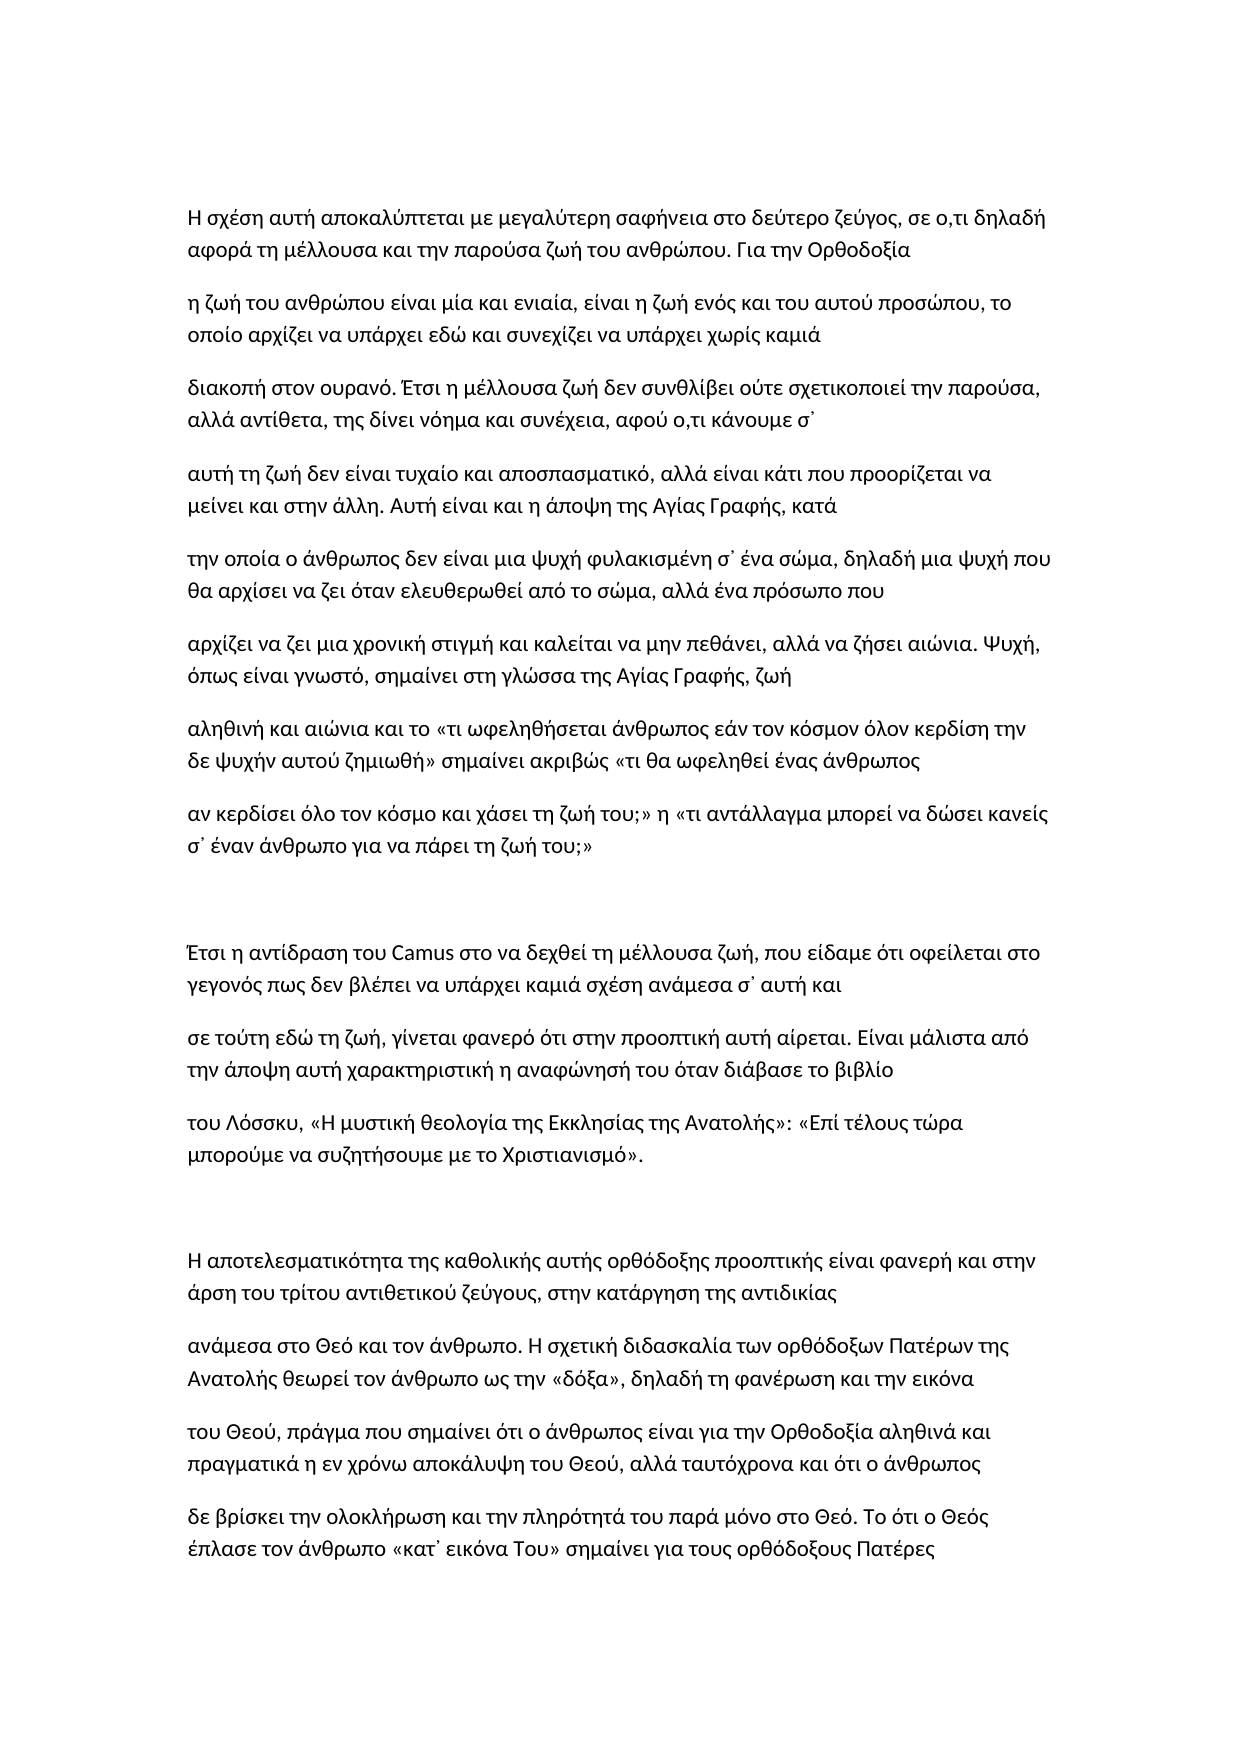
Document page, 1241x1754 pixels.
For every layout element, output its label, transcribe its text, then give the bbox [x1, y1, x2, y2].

text διακοπή στον ουρανό. Έτσι η μέλλουσα ζωή δεν συνθλίβει ούτε σχετικοποιεί την παρούσα, αλλά αντίθετα, της δίνει νόημα και συνέχεια, αφού ο,τι κάνουμε σ᾽ [187, 373, 1053, 434]
text η ζωή του ανθρώπου είναι μία και ενιαία, είναι η ζωή ενός και του αυτού προσώπου, το οποίο αρχίζει να υπάρχει εδώ και συνεχίζει να υπάρχει χωρίς καμιά [187, 288, 1053, 348]
text σε τούτη εδώ τη ζωή, γίνεται φανερό ότι στην προοπτική αυτή αίρεται. Είναι μάλιστα από την άποψη αυτή χαρακτηριστική η αναφώνησή του όταν διάβασε το βιβλίο [187, 1023, 1053, 1083]
text αρχίζει να ζει μια χρονική στιγμή και καλείται να μην πεθάνει, αλλά να ζήσει αιώνια. Ψυχή, όπως είναι γνωστό, σημαίνει στη γλώσσα της Αγίας Γραφής, ζωή [187, 629, 1053, 689]
text αν κερδίσει όλο τον κόσμο και χάσει τη ζωή του;» η «τι αντάλλαγμα μπορεί να δώσει κανείς σ᾽ έναν άνθρωπο για να πάρει τη ζωή του;» [187, 799, 1053, 860]
text αυτή τη ζωή δεν είναι τυχαίο και αποσπασματικό, αλλά είναι κάτι που προορίζεται να μείνει και στην άλλη. Αυτή είναι και η άποψη της Αγίας Γραφής, κατά [187, 459, 1053, 519]
text την οποία ο άνθρωπος δεν είναι μια ψυχή φυλακισμένη σ᾽ ένα σώμα, δηλαδή μια ψυχή που θα αρχίσει να ζει όταν ελευθερωθεί από το σώμα, αλλά ένα πρόσωπο που [187, 544, 1053, 604]
text Η αποτελεσματικότητα της καθολικής αυτής ορθόδοξης προοπτικής είναι φανερή και στην άρση του τρίτου αντιθετικού ζεύγους, στην κατάργηση της αντιδικίας [187, 1246, 1053, 1307]
text δε βρίσκει την ολοκλήρωση και την πληρότητά του παρά μόνο στο Θεό. Το ότι ο Θεός έπλασε τον άνθρωπο «κατ᾽ εικόνα Του» σημαίνει για τους ορθόδοξους Πατέρες [187, 1502, 1053, 1562]
text του Λόσσκυ, «Η μυστική θεολογία της Εκκλησίας της Ανατολής»: «Επί τέλους τώρα μπορούμε να συζητήσουμε με το Χριστιανισμό». [187, 1108, 1053, 1168]
text του Θεού, πράγμα που σημαίνει ότι ο άνθρωπος είναι για την Ορθοδοξία αληθινά και πραγματικά η εν χρόνω αποκάλυψη του Θεού, αλλά ταυτόχρονα και ότι ο άνθρωπος [187, 1417, 1053, 1477]
text αληθινή και αιώνια και το «τι ωφεληθήσεται άνθρωπος εάν τον κόσμον όλον κερδίση την δε ψυχήν αυτού ζημιωθή» σημαίνει ακριβώς «τι θα ωφεληθεί ένας άνθρωπος [187, 714, 1053, 774]
text ανάμεσα στο Θεό και τον άνθρωπο. Η σχετική διδασκαλία των ορθόδοξων Πατέρων της Ανατολής θεωρεί τον άνθρωπο ως την «δόξα», δηλαδή τη φανέρωση και την εικόνα [187, 1332, 1053, 1392]
text Η σχέση αυτή αποκαλύπτεται με μεγαλύτερη σαφήνεια στο δεύτερο ζεύγος, σε ο,τι δηλαδή αφορά τη μέλλουσα και την παρούσα ζωή του ανθρώπου. Για την Ορθοδοξία [187, 203, 1053, 263]
text Έτσι η αντίδραση του Camus στο να δεχθεί τη μέλλουσα ζωή, που είδαμε ότι οφείλεται στο γεγονός πως δεν βλέπει να υπάρχει καμιά σχέση ανάμεσα σ᾽ αυτή και [187, 938, 1053, 998]
